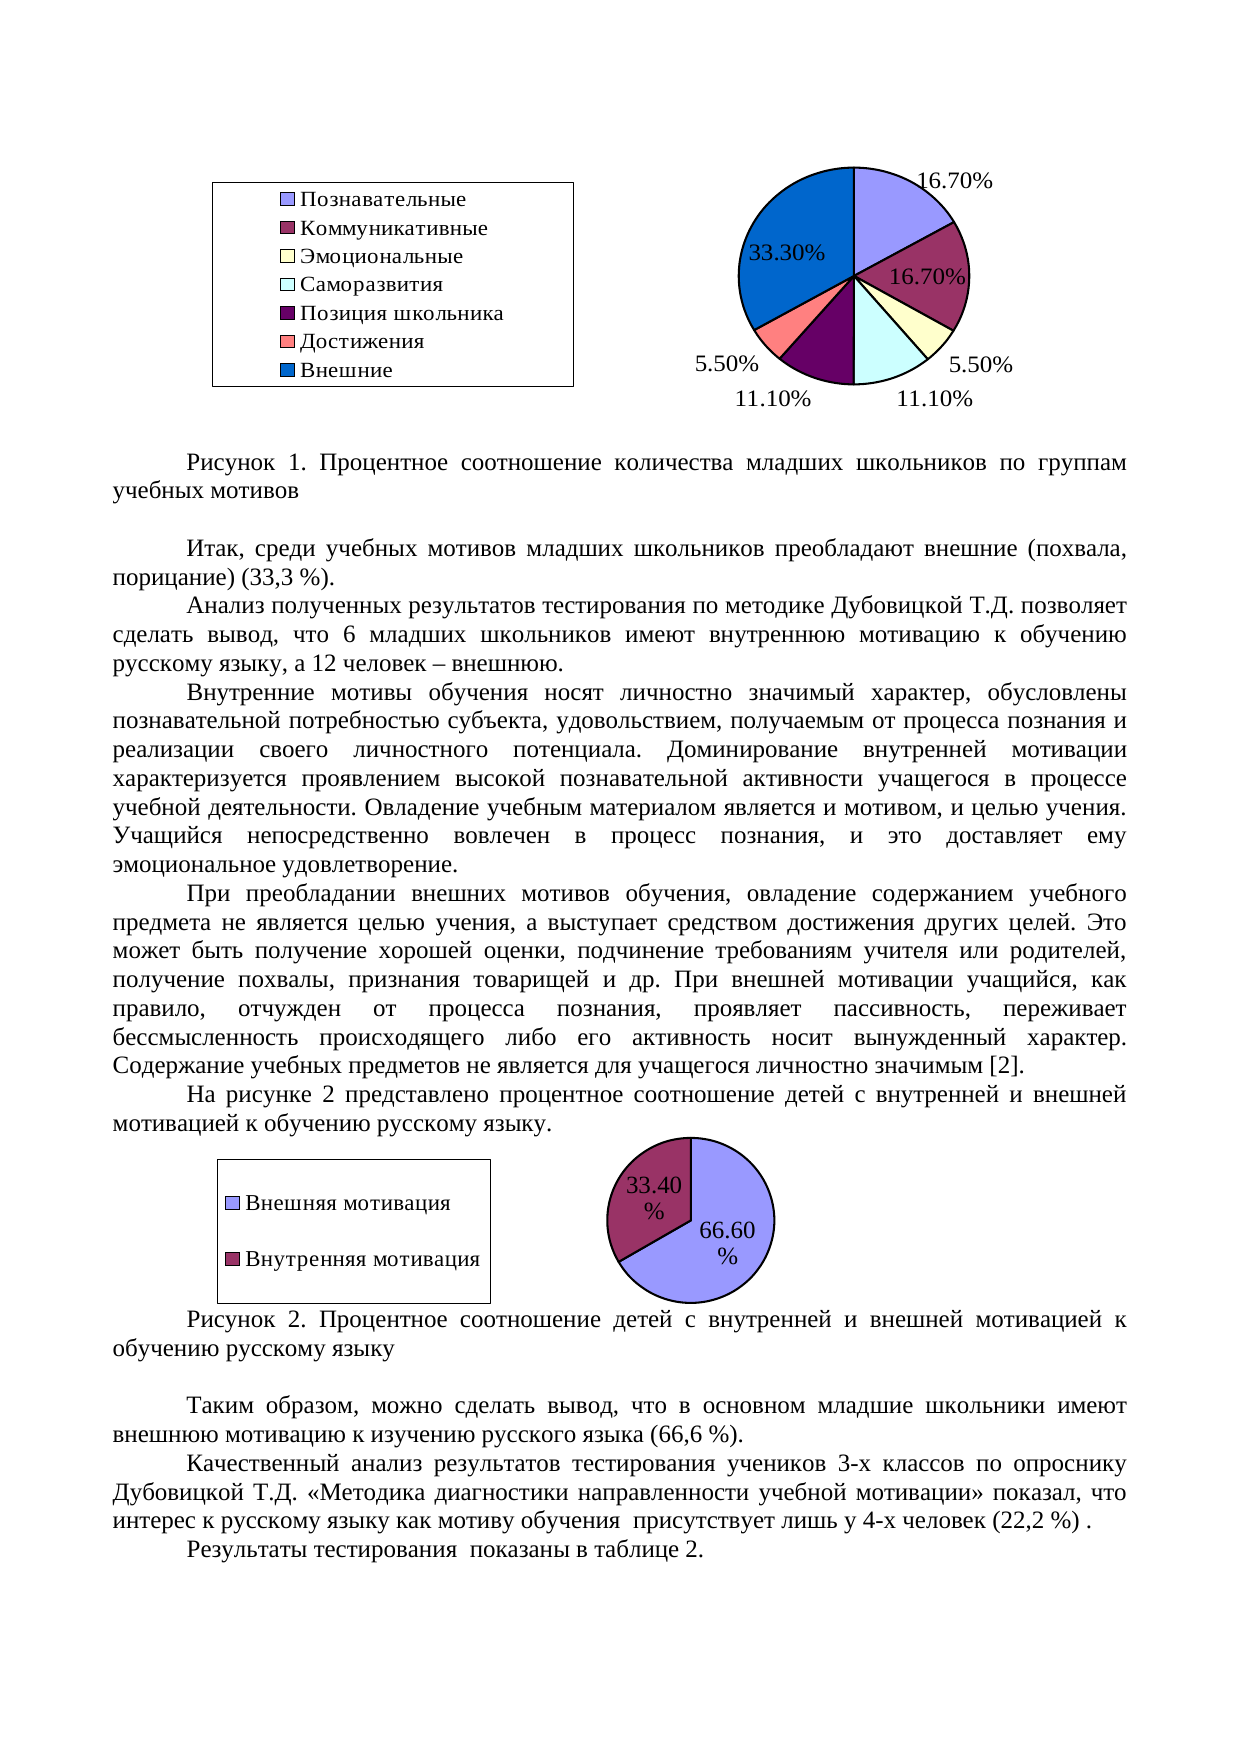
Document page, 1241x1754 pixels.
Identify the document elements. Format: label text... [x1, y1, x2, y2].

text Качественный анализ результатов тестирования учеников 3-х классов по опроснику Дубовицкой Т.Д. «Методика диагностики направленности учебной мотивации» показал, что интерес к русскому языку как мотиву обучения присутствует лишь у 4-х человек (22,2 %) . [112, 1448, 1128, 1534]
text На рисунке 2 представлено процентное соотношение детей с внутренней и внешней мотивацией к обучению русскому языку. [112, 1079, 1128, 1137]
text При преобладании внешних мотивов обучения, овладение содержанием учебного предмета не является целью учения, а выступает средством достижения других целей. Это может быть получение хорошей оценки, подчинение требованиям учителя или родителей, получение похвалы, признания товарищей и др. При внешней мотивации учащийся, как правило, отчужден от процесса познания, проявляет пассивность, переживает бессмысленность происходящего либо его активность носит вынужденный характер. Содержание учебных предметов не является для учащегося личностно значимым [2]. [112, 878, 1128, 1079]
text Таким образом, можно сделать вывод, что в основном младшие школьники имеют внешнюю мотивацию к изучению русского языка (66,6 %). [112, 1390, 1128, 1448]
text Рисунок 1. Процентное соотношение количества младших школьников по группам учебных мотивов [112, 447, 1128, 504]
text Внутренние мотивы обучения носят личностно значимый характер, обусловлены познавательной потребностью субъекта, удовольствием, получаемым от процесса познания и реализации своего личностного потенциала. Доминирование внутренней мотивации характеризуется проявлением высокой познавательной активности учащегося в процессе учебной деятельности. Овладение учебным материалом является и мотивом, и целью учения. Учащийся непосредственно вовлечен в процесс познания, и это доставляет ему эмоциональное удовлетворение. [112, 677, 1128, 878]
text Рисунок 2. Процентное соотношение детей с внутренней и внешней мотивацией к обучению русскому языку [112, 1304, 1128, 1362]
text Анализ полученных результатов тестирования по методике Дубовицкой Т.Д. позволяет сделать вывод, что 6 младших школьников имеют внутреннюю мотивацию к обучению русскому языку, а 12 человек – внешнюю. [112, 591, 1128, 677]
text Результаты тестирования показаны в таблице 2. [112, 1534, 1128, 1563]
text Итак, среди учебных мотивов младших школьников преобладают внешние (похвала, порицание) (33,3 %). [112, 533, 1128, 591]
